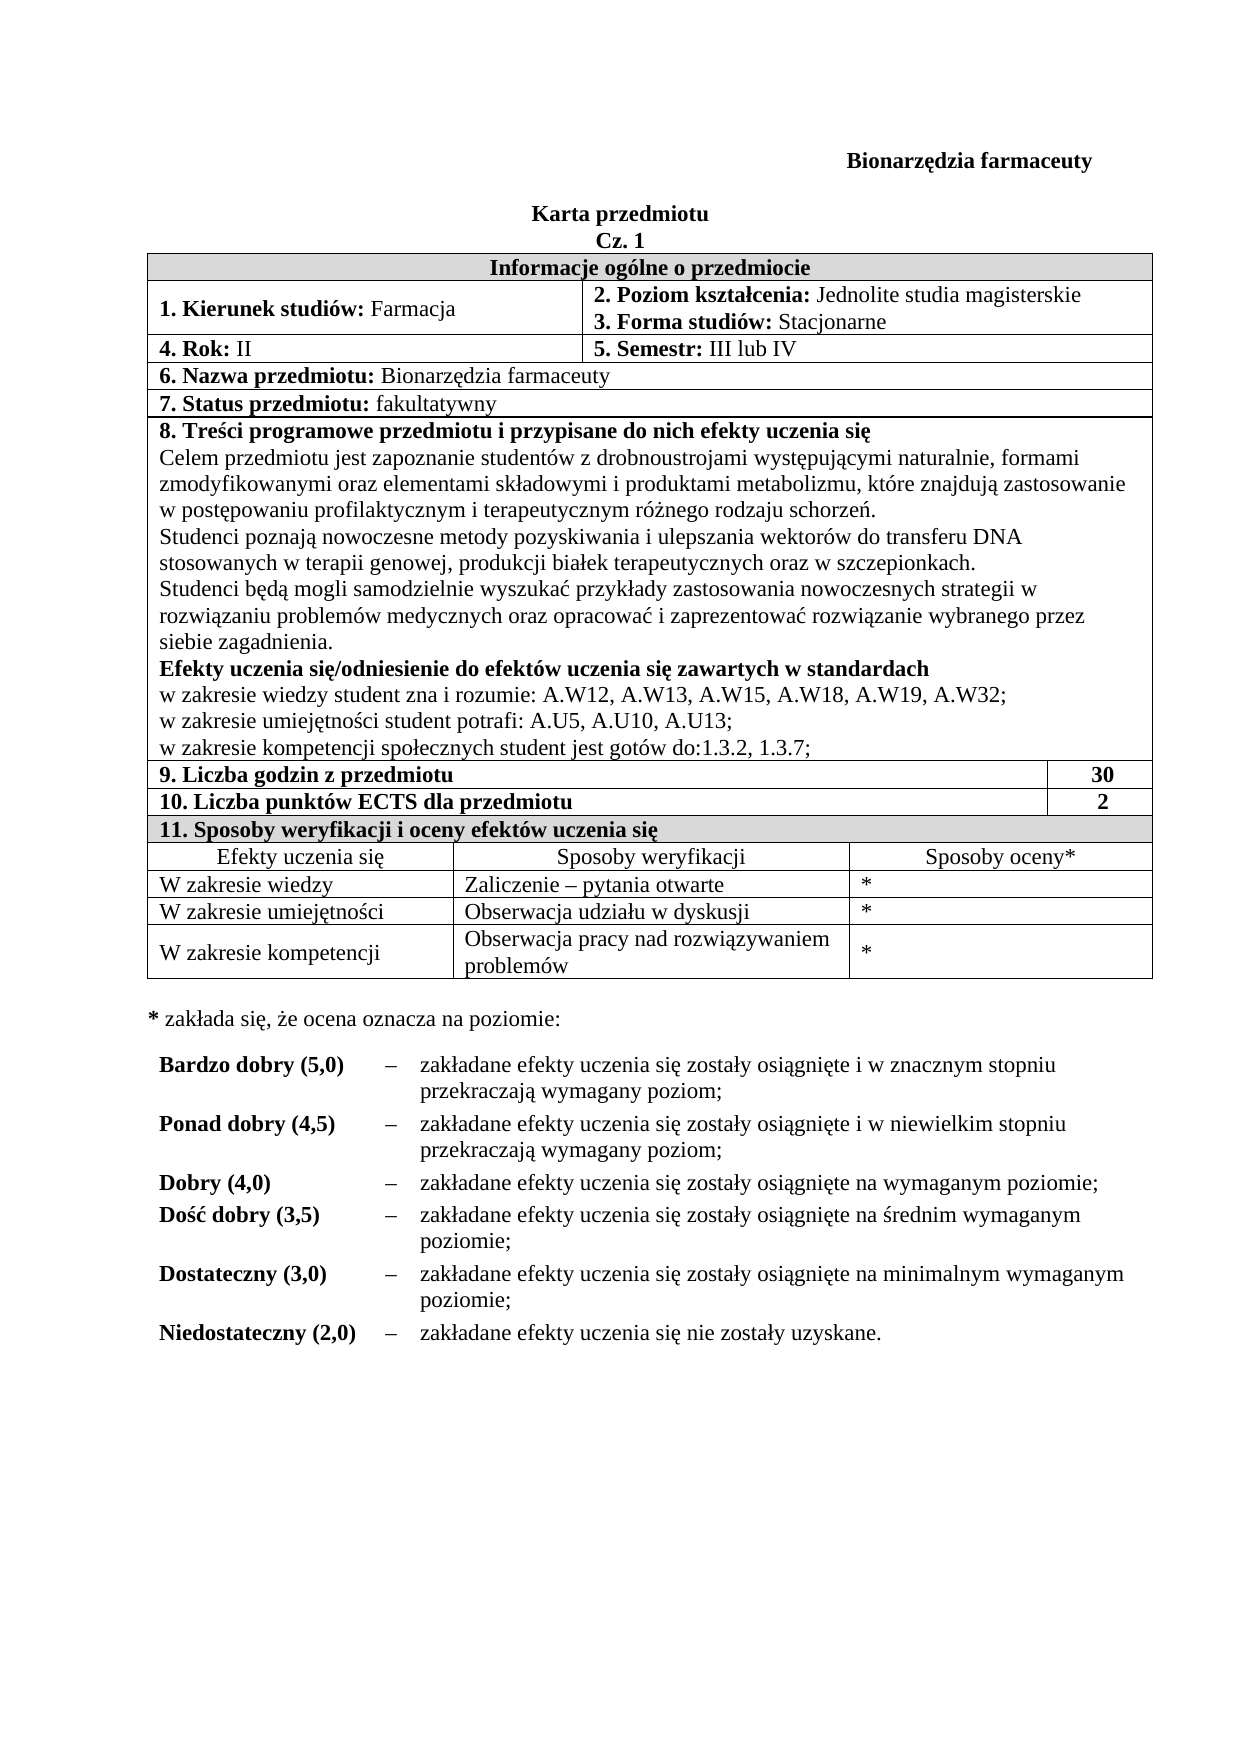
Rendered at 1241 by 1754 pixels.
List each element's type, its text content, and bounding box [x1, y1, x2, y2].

table_cell Obserwacja pracy nad rozwiązywaniem problemów [454, 925, 849, 978]
table_cell Niedostateczny (2,0) [148, 1313, 374, 1345]
table_cell 6. Nazwa przedmiotu: Bionarzędzia farmaceuty [148, 363, 1152, 389]
table_cell Dość dobry (3,5) [148, 1195, 374, 1254]
table_cell Dobry (4,0) [148, 1162, 374, 1195]
table_cell Zaliczenie – pytania otwarte [454, 871, 849, 897]
table_cell 8. Treści programowe przedmiotu i przypisane do nich efekty uczenia się [148, 418, 1152, 444]
table_cell 5. Semestr: III lub IV [583, 335, 1152, 362]
table_cell Sposoby oceny* [850, 843, 1152, 869]
text Cz. 1 [148, 227, 1093, 253]
table_cell – [374, 1103, 408, 1162]
table_cell Dostateczny (3,0) [148, 1254, 374, 1313]
table_cell * [850, 871, 1152, 897]
table_cell 7. Status przedmiotu: fakultatywny [148, 390, 1152, 416]
table_cell zakładane efekty uczenia się zostały osiągnięte na minimalnym wymaganym poziomie; [409, 1254, 1152, 1313]
table_cell 2. Poziom kształcenia: Jednolite studia magisterskie 3. Forma studiów: Stacjonarne [583, 281, 1152, 334]
table_cell Celem przedmiotu jest zapoznanie studentów z drobnoustrojami występującymi naturalnie, formami zmodyfikowanymi oraz elementami składowymi i produktami metabolizmu, które znajdują zastosowanie w postępowaniu profilaktycznym i terapeutycznym różnego rodzaju schorzeń. Studenci poznają nowoczesne metody pozyskiwania i ulepszania wektorów do transferu DNA stosowanych w terapii genowej, produkcji białek terapeutycznych oraz w szczepionkach. Studenci będą mogli samodzielnie wyszukać przykłady zastosowania nowoczesnych strategii w rozwiązaniu problemów medycznych oraz opracować i zaprezentować rozwiązanie wybranego przez siebie zagadnienia. Efekty uczenia się/odniesienie do efektów uczenia się zawartych w standardach w zakresie wiedzy student zna i rozumie: A.W12, A.W13, A.W15, A.W18, A.W19, A.W32; w zakresie umiejętności student potrafi: A.U5, A.U10, A.U13; w zakresie kompetencji społecznych student jest gotów do:1.3.2, 1.3.7; [148, 444, 1152, 760]
table_cell 10. Liczba punktów ECTS dla przedmiotu [148, 789, 1047, 815]
table_cell – [374, 1162, 408, 1195]
table_cell W zakresie kompetencji [148, 925, 453, 978]
text Karta przedmiotu [148, 174, 1093, 227]
table_cell 2 [1048, 789, 1152, 815]
table_cell Sposoby weryfikacji [454, 843, 849, 869]
table_cell zakładane efekty uczenia się zostały osiągnięte na średnim wymaganym poziomie; [409, 1195, 1152, 1254]
table_cell zakładane efekty uczenia się zostały osiągnięte i w niewielkim stopniu przekraczają wymagany poziom; [409, 1103, 1152, 1162]
table_header Bardzo dobry (5,0) [148, 1044, 374, 1103]
table_cell 9. Liczba godzin z przedmiotu [148, 761, 1047, 787]
table_cell Obserwacja udziału w dyskusji [454, 898, 849, 924]
table_header Informacje ogólne o przedmiocie [148, 254, 1152, 280]
table_header – [374, 1044, 408, 1103]
table_cell – [374, 1313, 408, 1345]
table_cell * [850, 925, 1152, 978]
table_cell W zakresie umiejętności [148, 898, 453, 924]
table_cell zakładane efekty uczenia się nie zostały uzyskane. [409, 1313, 1152, 1345]
table_cell – [374, 1254, 408, 1313]
text Bionarzędzia farmaceuty [148, 148, 1093, 174]
table_cell 11. Sposoby weryfikacji i oceny efektów uczenia się [148, 816, 1152, 842]
table_cell 1. Kierunek studiów: Farmacja [148, 281, 582, 334]
table_cell 30 [1048, 761, 1152, 787]
table_cell zakładane efekty uczenia się zostały osiągnięte na wymaganym poziomie; [409, 1162, 1152, 1195]
table_cell Efekty uczenia się [148, 843, 453, 869]
table_cell 4. Rok: II [148, 335, 582, 362]
table_cell W zakresie wiedzy [148, 871, 453, 897]
table_cell – [374, 1195, 408, 1254]
table_header zakładane efekty uczenia się zostały osiągnięte i w znacznym stopniu przekraczają wymagany poziom; [409, 1044, 1152, 1103]
table_cell Ponad dobry (4,5) [148, 1103, 374, 1162]
table_cell * [850, 898, 1152, 924]
text * zakłada się, że ocena oznacza na poziomie: [148, 1006, 1093, 1032]
